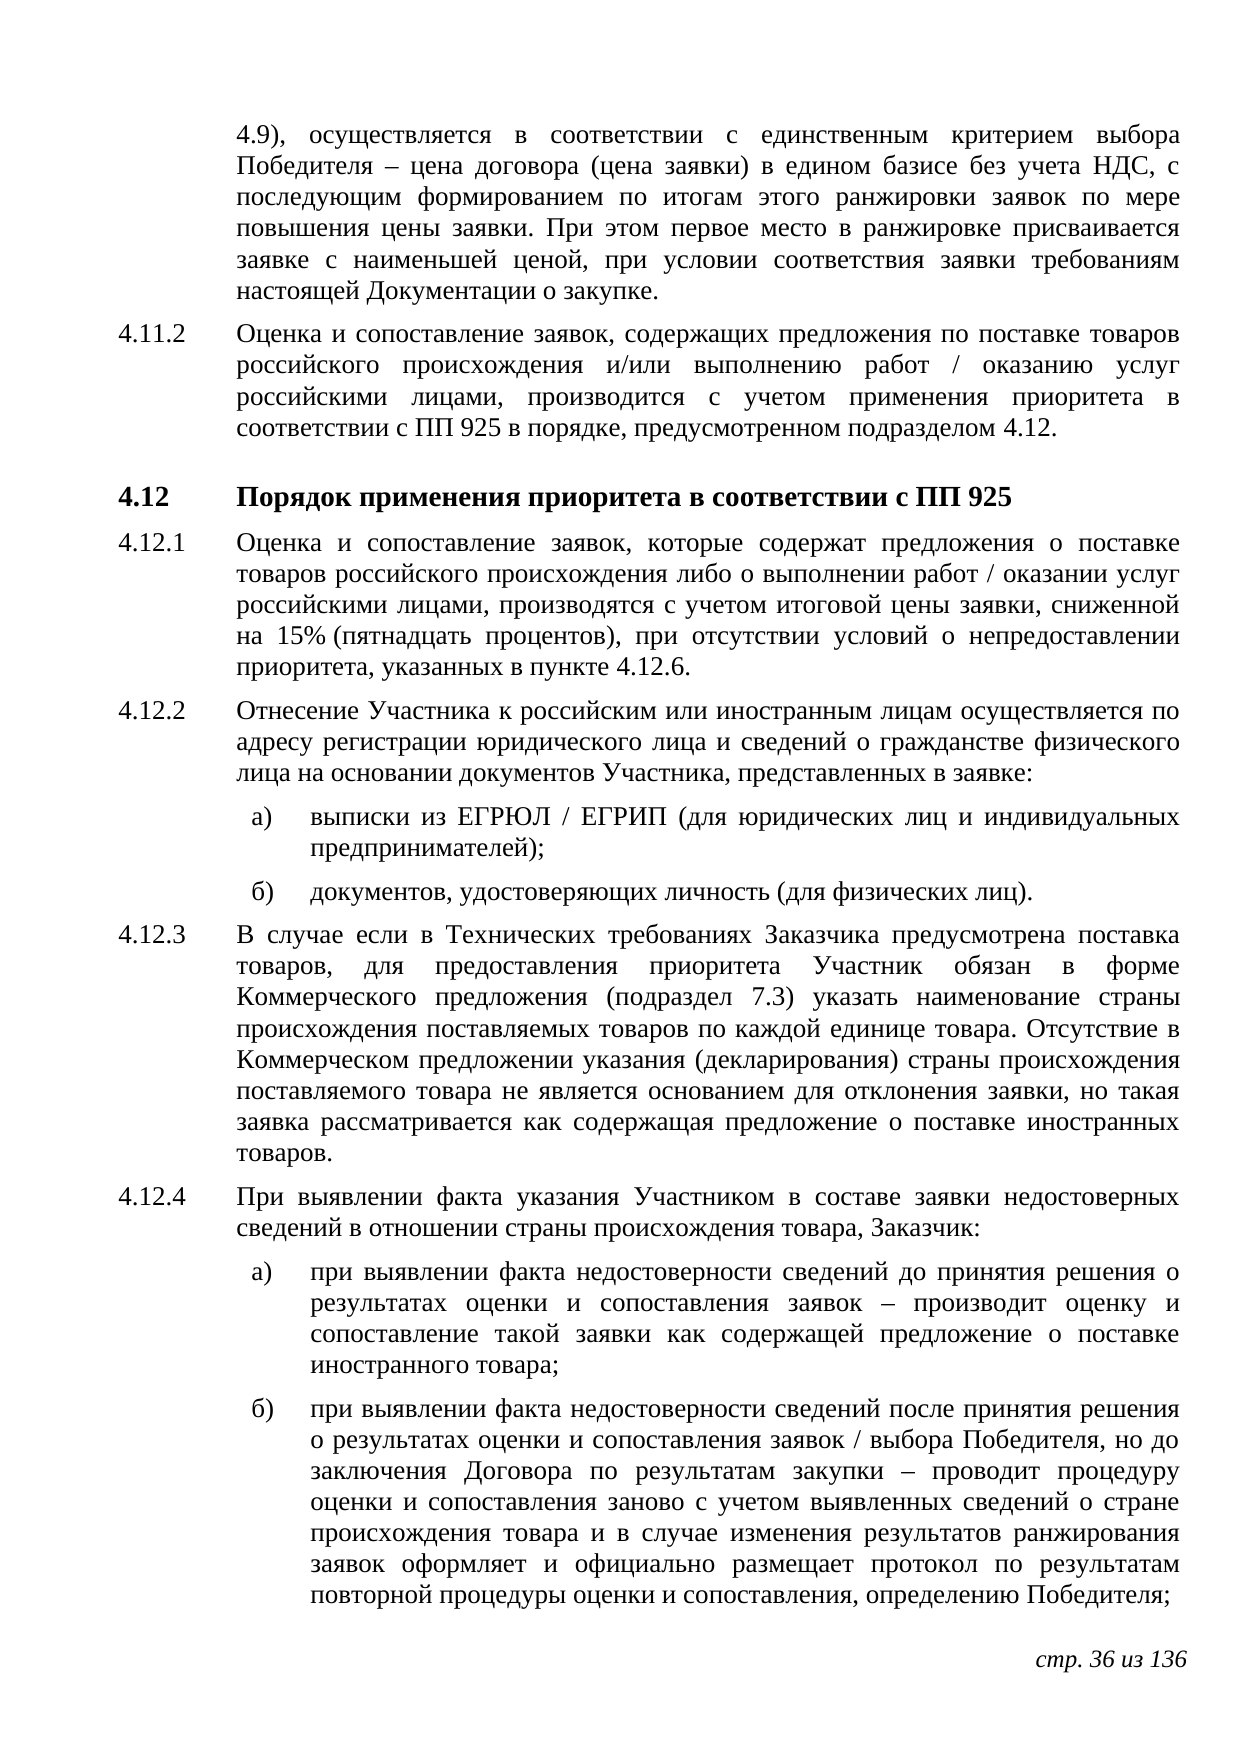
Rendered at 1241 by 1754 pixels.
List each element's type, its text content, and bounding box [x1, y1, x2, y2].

text Отнесение Участника к российским или иностранным лицам осуществляется по адресу регистрации юридического лица и сведений о гражданстве физического лица на основании документов Участника, представленных в заявке: [118, 694, 1181, 787]
text Оценка и сопоставление заявок, которые содержат предложения о поставке товаров российского происхождения либо о выполнении работ / оказании услуг российскими лицами, производятся с учетом итоговой цены заявки, сниженной на 15% (пятнадцать процентов), при отсутствии условий о непредоставлении приоритета, указанных в пункте 4.12.6. [118, 526, 1181, 681]
text при выявлении факта недостоверности сведений после принятия решения о результатах оценки и сопоставления заявок / выбора Победителя, но до заключения Договора по результатам закупки – проводит процедуру оценки и сопоставления заново с учетом выявленных сведений о стране происхождения товара и в случае изменения результатов ранжирования заявок оформляет и официально размещает протокол по результатам повторной процедуры оценки и сопоставления, определению Победителя; [251, 1392, 1181, 1610]
text выписки из ЕГРЮЛ / ЕГРИП (для юридических лиц и индивидуальных предпринимателей); [251, 800, 1181, 862]
subtitle Порядок применения приоритета в соответствии с ПП 925 [118, 479, 1181, 513]
text при выявлении факта недостоверности сведений до принятия решения о результатах оценки и сопоставления заявок – производит оценку и сопоставление такой заявки как содержащей предложение о поставке иностранного товара; [251, 1255, 1181, 1379]
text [118, 118, 1181, 305]
text В случае если в Технических требованиях Заказчика предусмотрена поставка товаров, для предоставления приоритета Участник обязан в форме Коммерческого предложения (подраздел 7.3) указать наименование страны происхождения поставляемых товаров по каждой единице товара. Отсутствие в Коммерческом предложении указания (декларирования) страны происхождения поставляемого товара не является основанием для отклонения заявки, но такая заявка рассматривается как содержащая предложение о поставке иностранных товаров. [118, 918, 1181, 1167]
text документов, удостоверяющих личность (для физических лиц). [251, 874, 1181, 906]
text При выявлении факта указания Участником в составе заявки недостоверных сведений в отношении страны происхождения товара, Заказчик: [118, 1180, 1181, 1242]
text Оценка и сопоставление заявок, содержащих предложения по поставке товаров российского происхождения и/или выполнению работ / оказанию услуг российскими лицами, производится с учетом применения приоритета в соответствии с ПП 925 в порядке, предусмотренном подразделом 4.12. [118, 317, 1181, 442]
